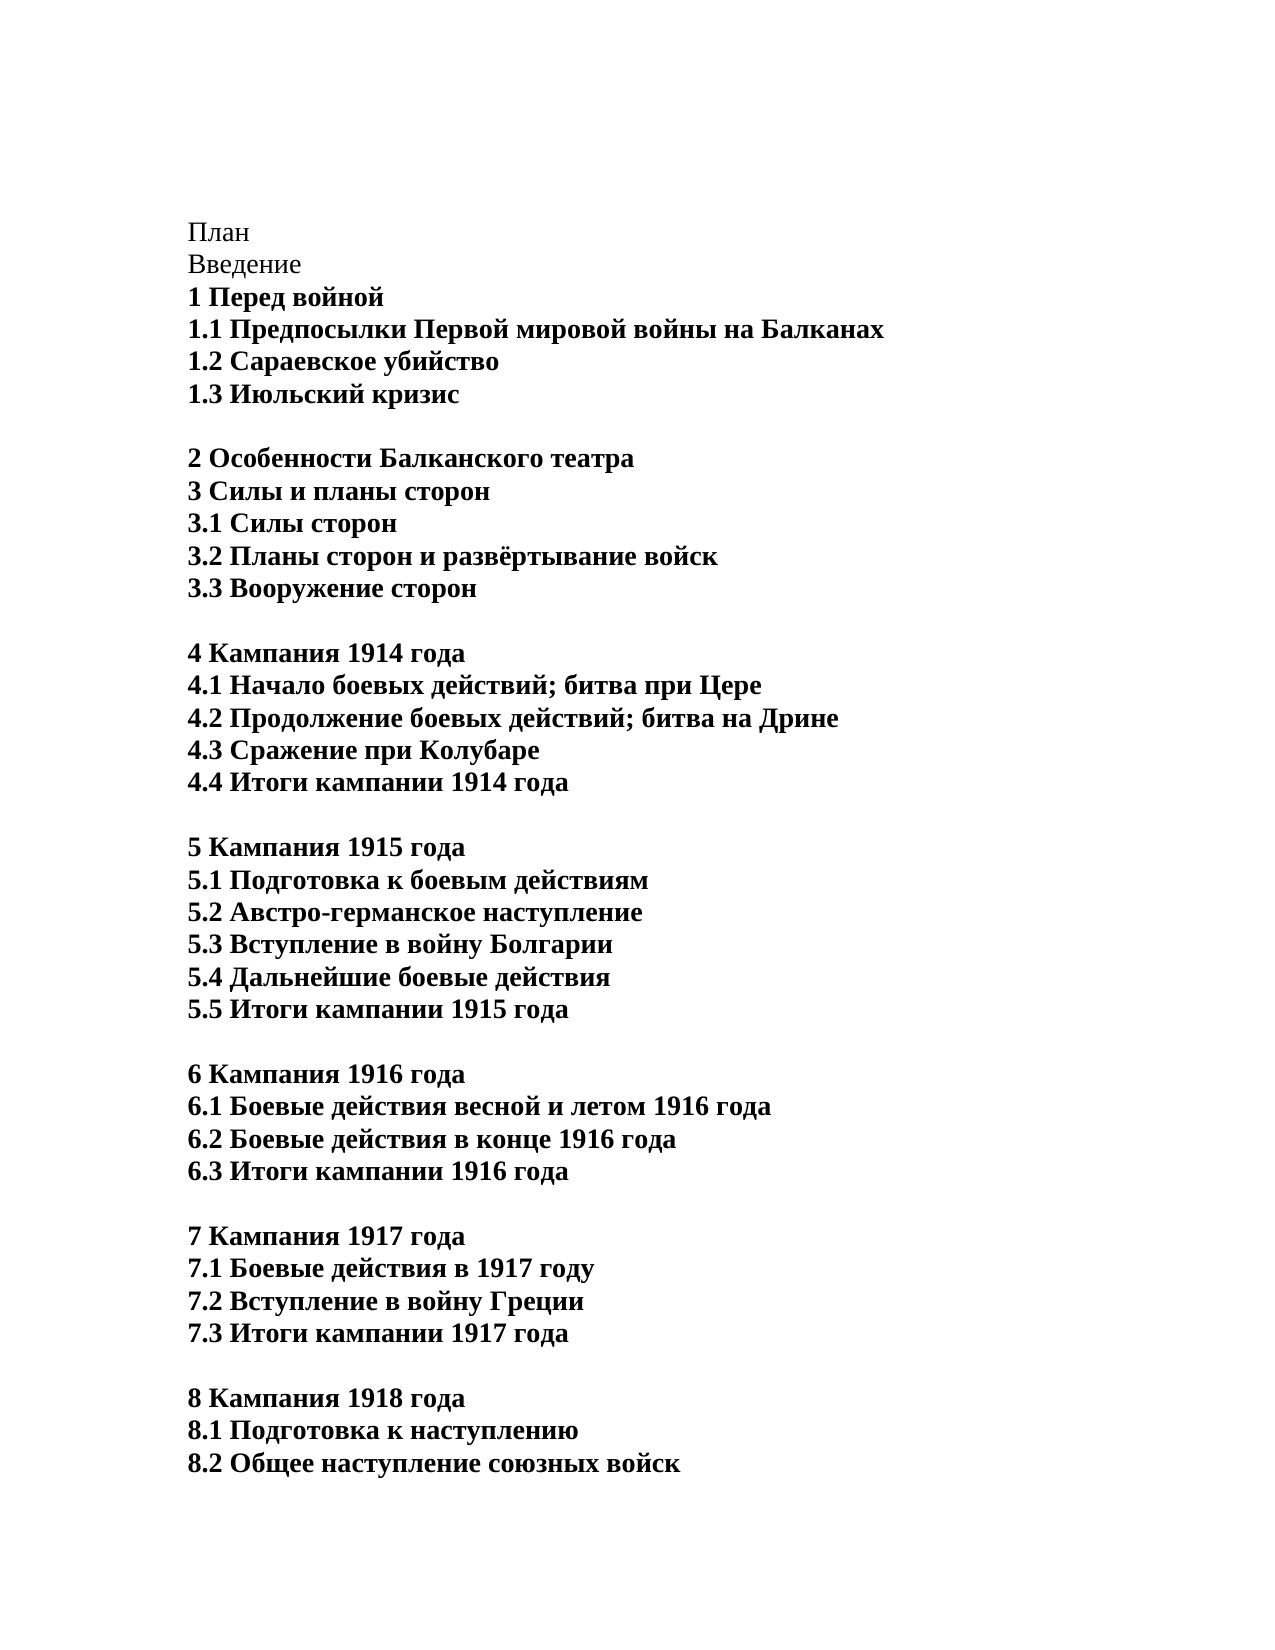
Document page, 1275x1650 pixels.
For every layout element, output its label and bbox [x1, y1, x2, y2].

text [187, 150, 1087, 1478]
